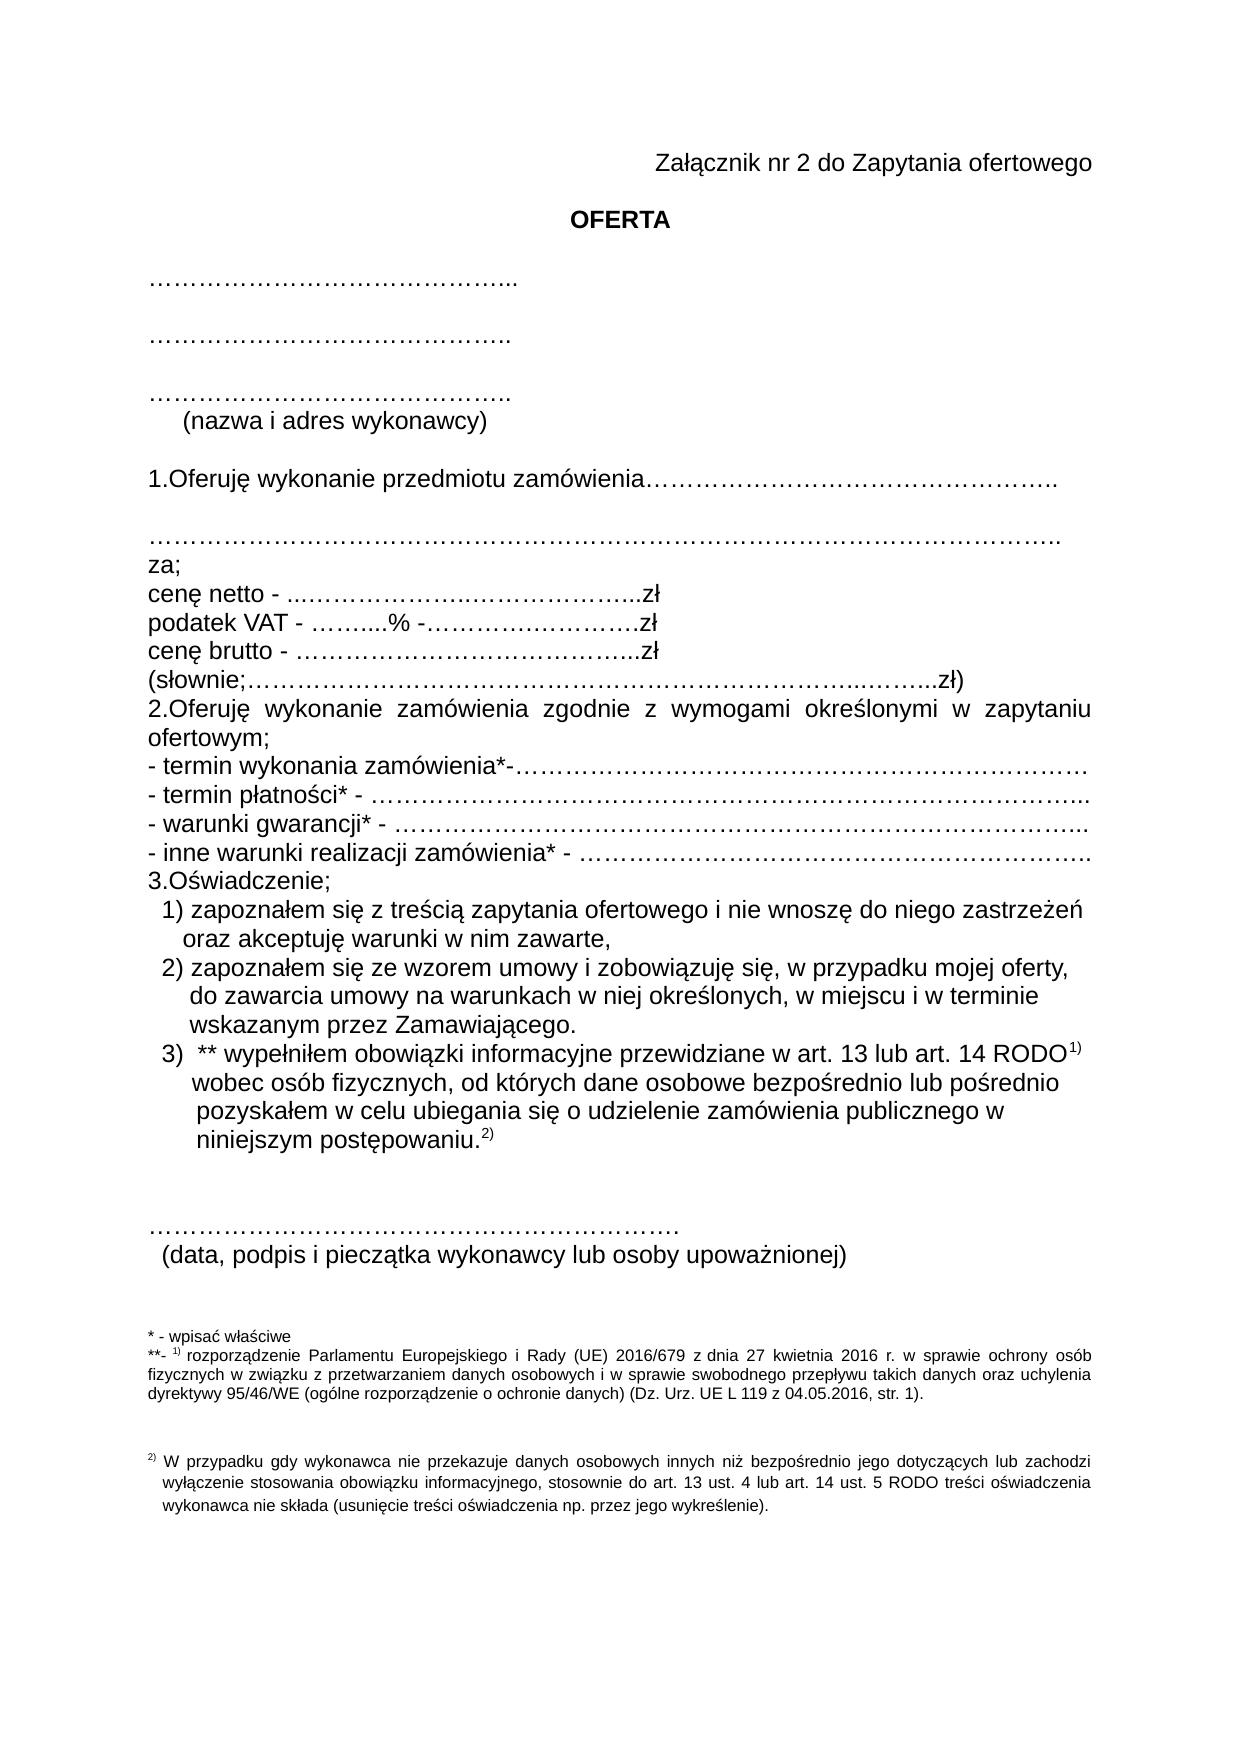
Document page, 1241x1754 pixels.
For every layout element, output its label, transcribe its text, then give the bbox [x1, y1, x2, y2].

text 1.Oferuję wykonanie przedmiotu zamówienia………………………………………….. [148, 464, 1093, 493]
text (nazwa i adres wykonawcy) [148, 406, 1093, 435]
text ……………………………………... [148, 263, 1093, 291]
text OFERTA [148, 205, 1093, 234]
text (słownie;………………………………………………………………...……...zł) [148, 665, 1093, 694]
text wskazanym przez Zamawiającego. [148, 1010, 1093, 1039]
text cenę brutto - …………………………………...zł [148, 636, 1093, 665]
text - termin wykonania zamówienia*-…………………………………………………………… [148, 751, 1093, 780]
text pozyskałem w celu ubiegania się o udzielenie zamówienia publicznego w [148, 1096, 1093, 1125]
text 2.Oferuję wykonanie zamówienia zgodnie z wymogami określonymi w zapytaniu ofertowym; [148, 694, 1093, 751]
text ………………………………………………………. [148, 1211, 1093, 1240]
text - inne warunki realizacji zamówienia* - …………………………………………………….. [148, 838, 1093, 866]
text - termin płatności* - …………………………………………………………………………... [148, 780, 1093, 809]
text 3) ** wypełniłem obowiązki informacyjne przewidziane w art. 13 lub art. 14 RODO1) [148, 1039, 1093, 1068]
text * - wpisać właściwe [148, 1326, 1093, 1346]
text 2) W przypadku gdy wykonawca nie przekazuje danych osobowych innych niż bezpośrednio jego dotyczących lub zachodzi wyłączenie stosowania obowiązku informacyjnego, stosownie do art. 13 ust. 4 lub art. 14 ust. 5 RODO treści oświadczenia wykonawca nie składa (usunięcie treści oświadczenia np. przez jego wykreślenie). [148, 1451, 1093, 1514]
text do zawarcia umowy na warunkach w niej określonych, w miejscu i w terminie [148, 981, 1093, 1010]
text wobec osób fizycznych, od których dane osobowe bezpośrednio lub pośrednio [148, 1068, 1093, 1096]
text niniejszym postępowaniu.2) [148, 1125, 1093, 1154]
text Załącznik nr 2 do Zapytania ofertowego [148, 148, 1093, 176]
text 1) zapoznałem się z treścią zapytania ofertowego i nie wnoszę do niego zastrzeżeń [148, 895, 1093, 924]
text podatek VAT - ……....% -………….………….zł [148, 608, 1093, 636]
text **- 1) rozporządzenie Parlamentu Europejskiego i Rady (UE) 2016/679 z dnia 27 kwietnia 2016 r. w sprawie ochrony osób fizycznych w związku z przetwarzaniem danych osobowych i w sprawie swobodnego przepływu takich danych oraz uchylenia dyrektywy 95/46/WE (ogólne rozporządzenie o ochronie danych) (Dz. Urz. UE L 119 z 04.05.2016, str. 1). [148, 1346, 1093, 1403]
text cenę netto - ...………………..………………...zł [148, 579, 1093, 608]
text - warunki gwarancji* - ………………………………………………………………………... [148, 809, 1093, 838]
text oraz akceptuję warunki w nim zawarte, [148, 924, 1093, 953]
text …………………………………….. [148, 320, 1093, 349]
text (data, podpis i pieczątka wykonawcy lub osoby upoważnionej) [148, 1240, 1093, 1269]
text za; [148, 550, 1093, 579]
text …………………………………….. [148, 378, 1093, 406]
text 2) zapoznałem się ze wzorem umowy i zobowiązuję się, w przypadku mojej oferty, [148, 953, 1093, 981]
text 3.Oświadczenie; [148, 866, 1093, 895]
text ……………………………………………………………………………………………….. [148, 521, 1093, 550]
